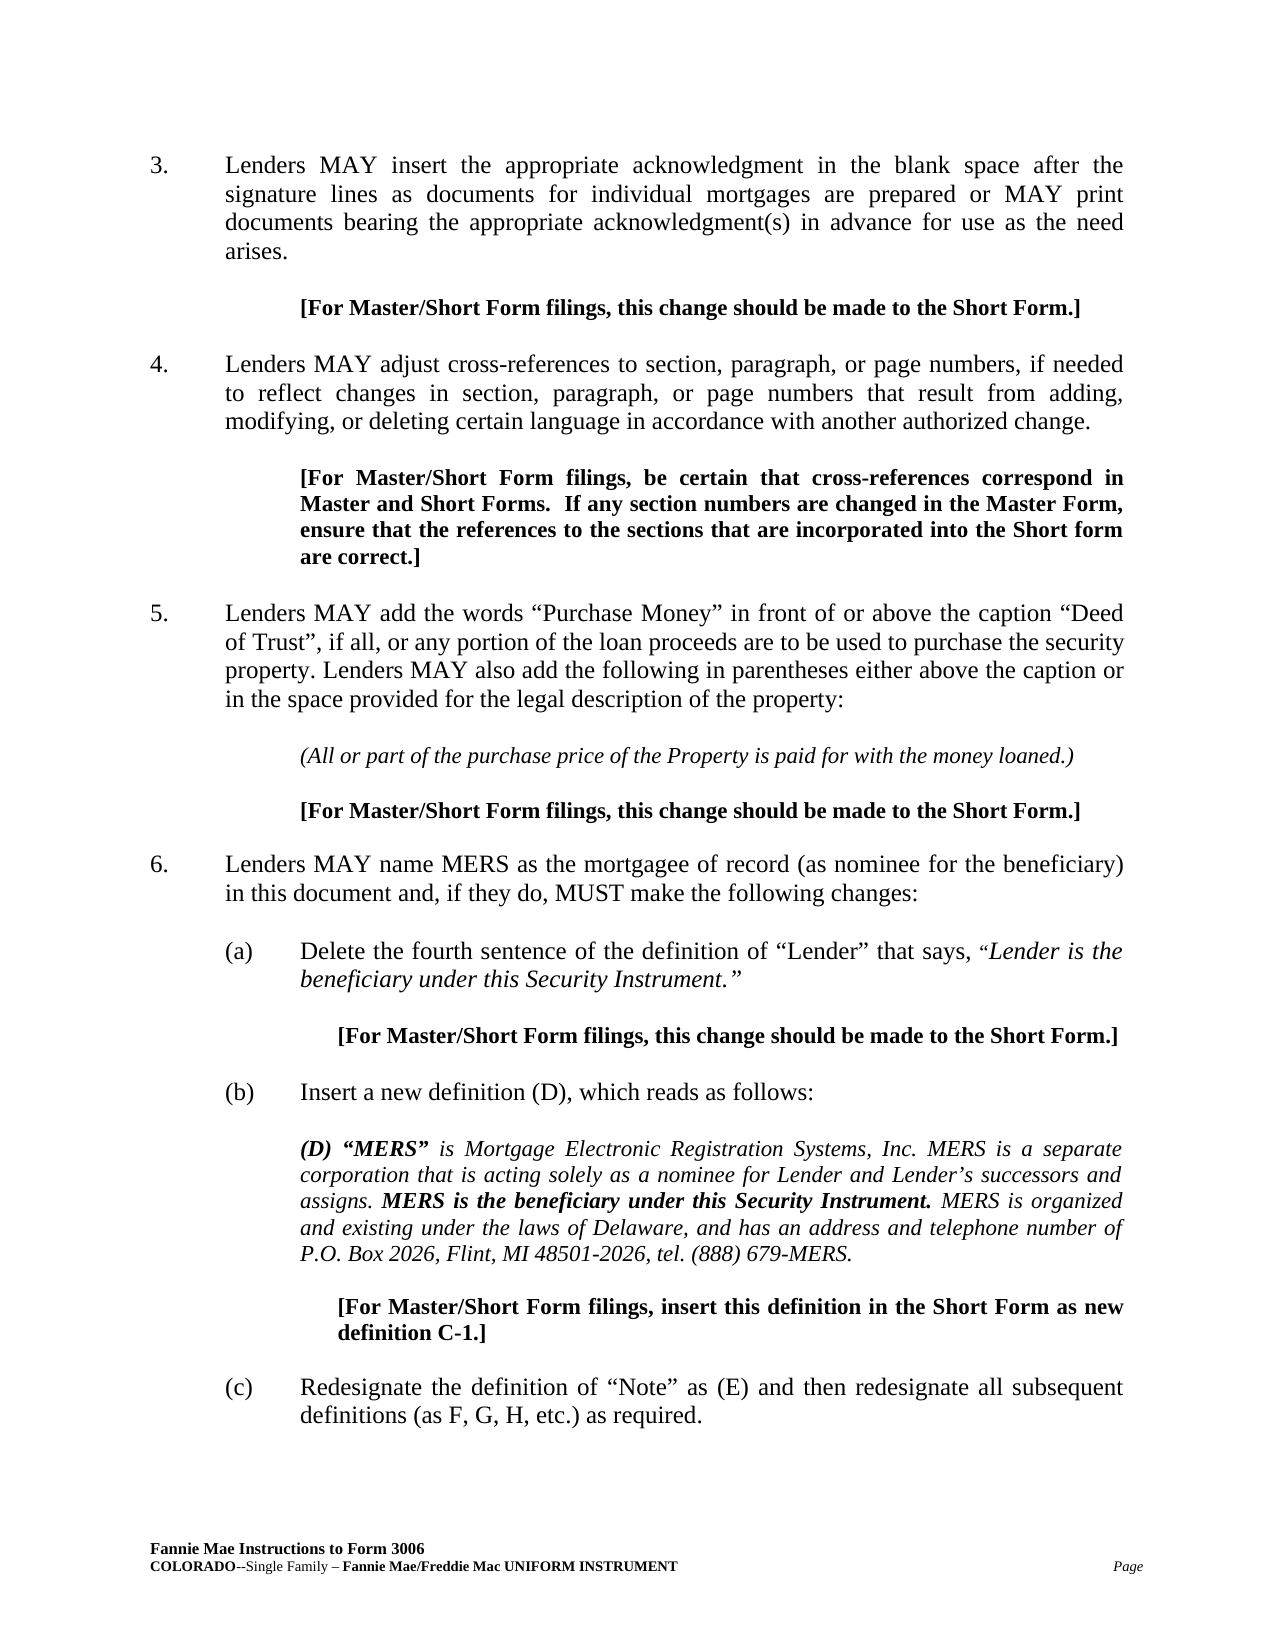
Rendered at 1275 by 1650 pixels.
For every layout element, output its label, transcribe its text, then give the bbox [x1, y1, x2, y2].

text 5. Lenders add the words “Purchase Money” in front of or above the caption “Deed of Trust”, if all, or any portion of the loan proceeds are to be used to purchase the security property. Lenders also add the following in parentheses either above the caption or in the space provided for the legal description of the property: [150, 598, 1125, 713]
text [For Master/Short Form filings, insert this definition in the Short Form as new definition C-1.] [337, 1293, 1125, 1346]
text [For Master/Short Form filings, this change should be made to the Short Form.] [262, 797, 1125, 823]
text [For Master/Short Form filings, this change should be made to the Short Form.] [262, 294, 1125, 320]
text (b) Insert a new definition (D), which reads as follows: [150, 1077, 1125, 1106]
text 3. Lenders insert the appropriate acknowledgment in the blank space after the signature lines as documents for individual mortgages are prepared or print documents bearing the appropriate acknowledgment(s) in advance for use as the need arises. [150, 150, 1125, 265]
text 4. Lenders adjust cross-references to section, paragraph, or page numbers, if needed to reflect changes in section, paragraph, or page numbers that result from adding, modifying, or deleting certain language in accordance with another authorized change. [150, 349, 1125, 435]
text [For Master/Short Form filings, be certain that cross-references correspond in Master and Short Forms. If any section numbers are changed in the Master Form, ensure that the references to the sections that are incorporated into the Short form are correct.] [300, 464, 1125, 569]
text 6. Lenders name MERS as the mortgagee of record (as nominee for the beneficiary) in this document and, if they do, MUST make the following changes: [150, 849, 1125, 907]
text (a) Delete the fourth sentence of the definition of “Lender” that says, “Lender is the beneficiary under this Security Instrument.” [225, 936, 1125, 993]
text (c) Redesignate the definition of “Note” as (E) and then redesignate all subsequent definitions (as F, G, H, etc.) as required. [225, 1372, 1125, 1429]
text [For Master/Short Form filings, this change should be made to the Short Form.] [225, 1022, 1125, 1048]
text (D) “MERS” is Mortgage Electronic Registration Systems, Inc. MERS is a separate corporation that is acting solely as a nominee for Lender and Lender’s successors and assigns. MERS is the beneficiary under this Security Instrument. MERS is organized and existing under the laws of Delaware, and has an address and telephone number of P.O. Box 2026, Flint, MI 48501-2026, tel. (888) 679-MERS. [300, 1135, 1125, 1266]
text (All or part of the purchase price of the Property is paid for with the money loaned.) [225, 742, 1125, 768]
